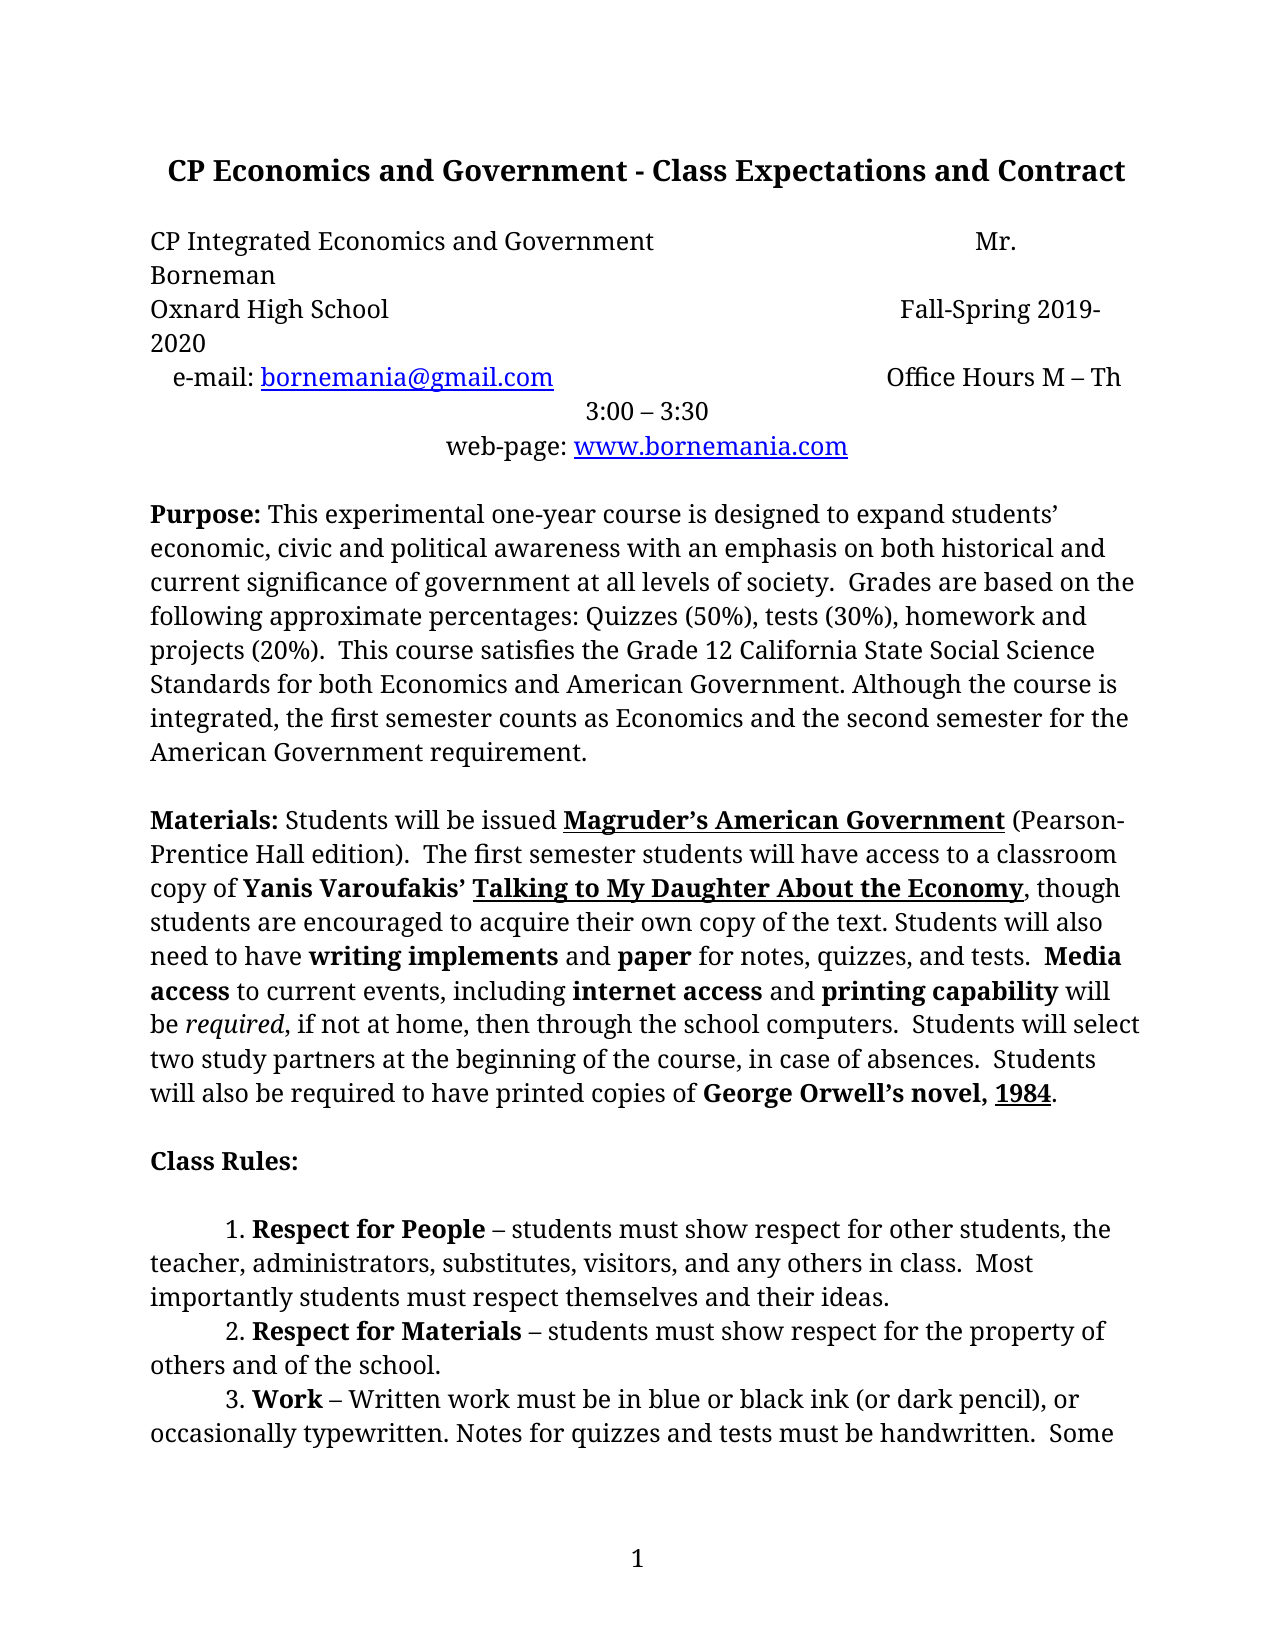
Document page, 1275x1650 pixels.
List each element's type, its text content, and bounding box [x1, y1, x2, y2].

text Purpose: This experimental one-year course is designed to expand students’ economic, civic and political awareness with an emphasis on both historical and current significance of government at all levels of society. Grades are based on the following approximate percentages: Quizzes (50%), tests (30%), homework and projects (20%). This course satisfies the Grade 12 California State Social Science Standards for both Economics and American Government. Although the course is integrated, the first semester counts as Economics and the second semester for the American Government requirement. [150, 496, 1144, 769]
text Oxnard High School Fall-Spring 2019-2020 [150, 292, 1144, 360]
text e-mail: bornemania@gmail.com Office Hours M – Th 3:00 – 3:30 [150, 360, 1144, 428]
text 2. Respect for Materials – students must show respect for the property of others and of the school. [150, 1314, 1144, 1382]
text CP Economics and Government - Class Expectations and Contract [150, 150, 1144, 190]
text 1. Respect for People – students must show respect for other students, the teacher, administrators, substitutes, visitors, and any others in class. Most importantly students must respect themselves and their ideas. [150, 1212, 1144, 1314]
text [150, 1382, 1144, 1450]
text Class Rules: [150, 1143, 1144, 1177]
text web-page: www.bornemania.com [150, 428, 1144, 462]
text Materials: Students will be issued Magruder’s American Government (Pearson-Prentice Hall edition). The first semester students will have access to a classroom copy of Yanis Varoufakis’ Talking to My Daughter About the Economy, though students are encouraged to acquire their own copy of the text. Students will also need to have writing implements and paper for notes, quizzes, and tests. Media access to current events, including internet access and printing capability will be required, if not at home, then through the school computers. Students will select two study partners at the beginning of the course, in case of absences. Students will also be required to have printed copies of George Orwell’s novel, 1984. [150, 803, 1144, 1109]
text CP Integrated Economics and Government Mr. Borneman [150, 224, 1144, 292]
